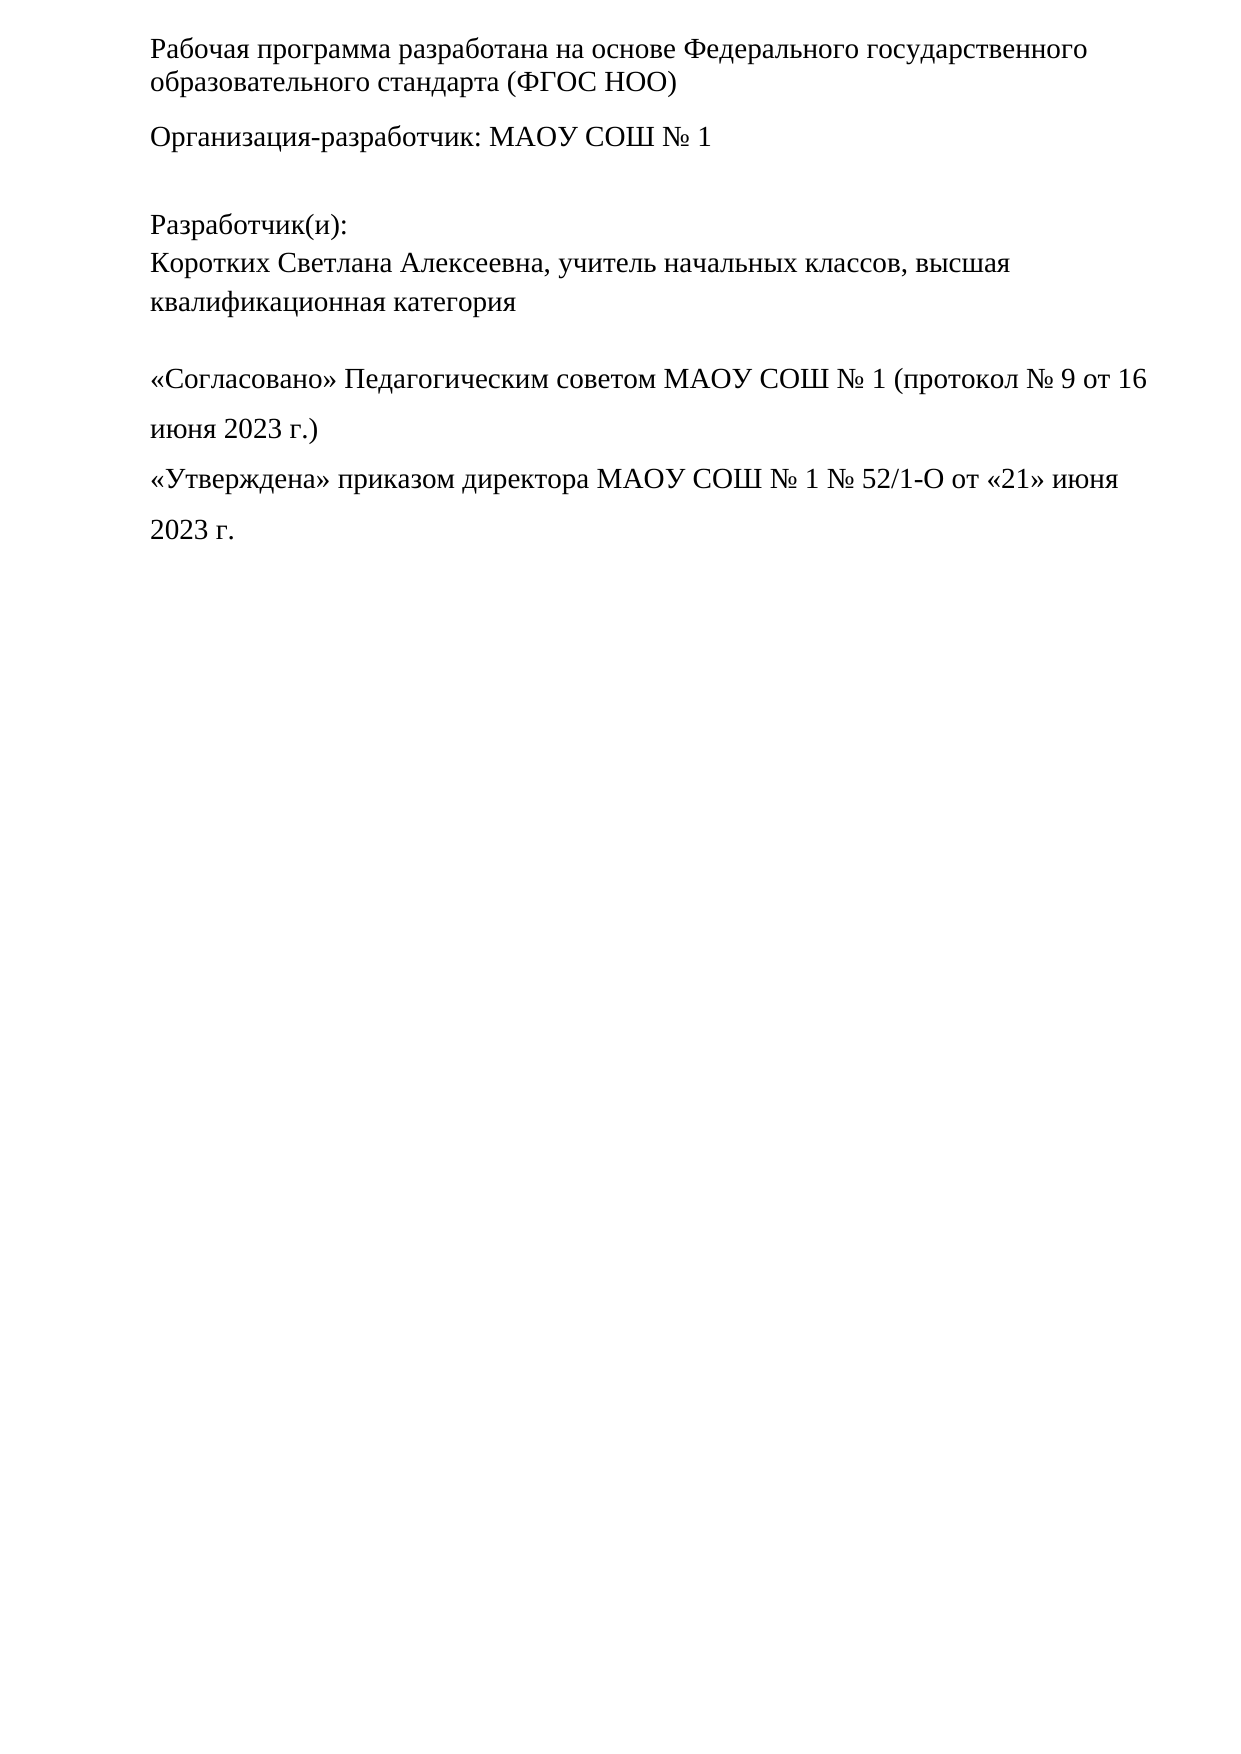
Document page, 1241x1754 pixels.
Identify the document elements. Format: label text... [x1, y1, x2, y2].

text «Согласовано» Педагогическим советом МАОУ СОШ № 1 (протокол № 9 от 16 июня 2023 г.) [150, 361, 1148, 445]
text Разработчик(и): [150, 207, 1148, 240]
text «Утверждена» приказом директора МАОУ СОШ № 1 № 52/1-О от «21» июня 2023 г. [150, 462, 1148, 546]
text Коротких Светлана Алексеевна, учитель начальных классов, высшая квалификационная категория [150, 245, 1148, 317]
text Организация-разработчик: МАОУ СОШ № 1 [150, 119, 1148, 152]
text Рабочая программа разработана на основе Федерального государственного образовательного стандарта (ФГОС НОО) [150, 31, 1148, 98]
